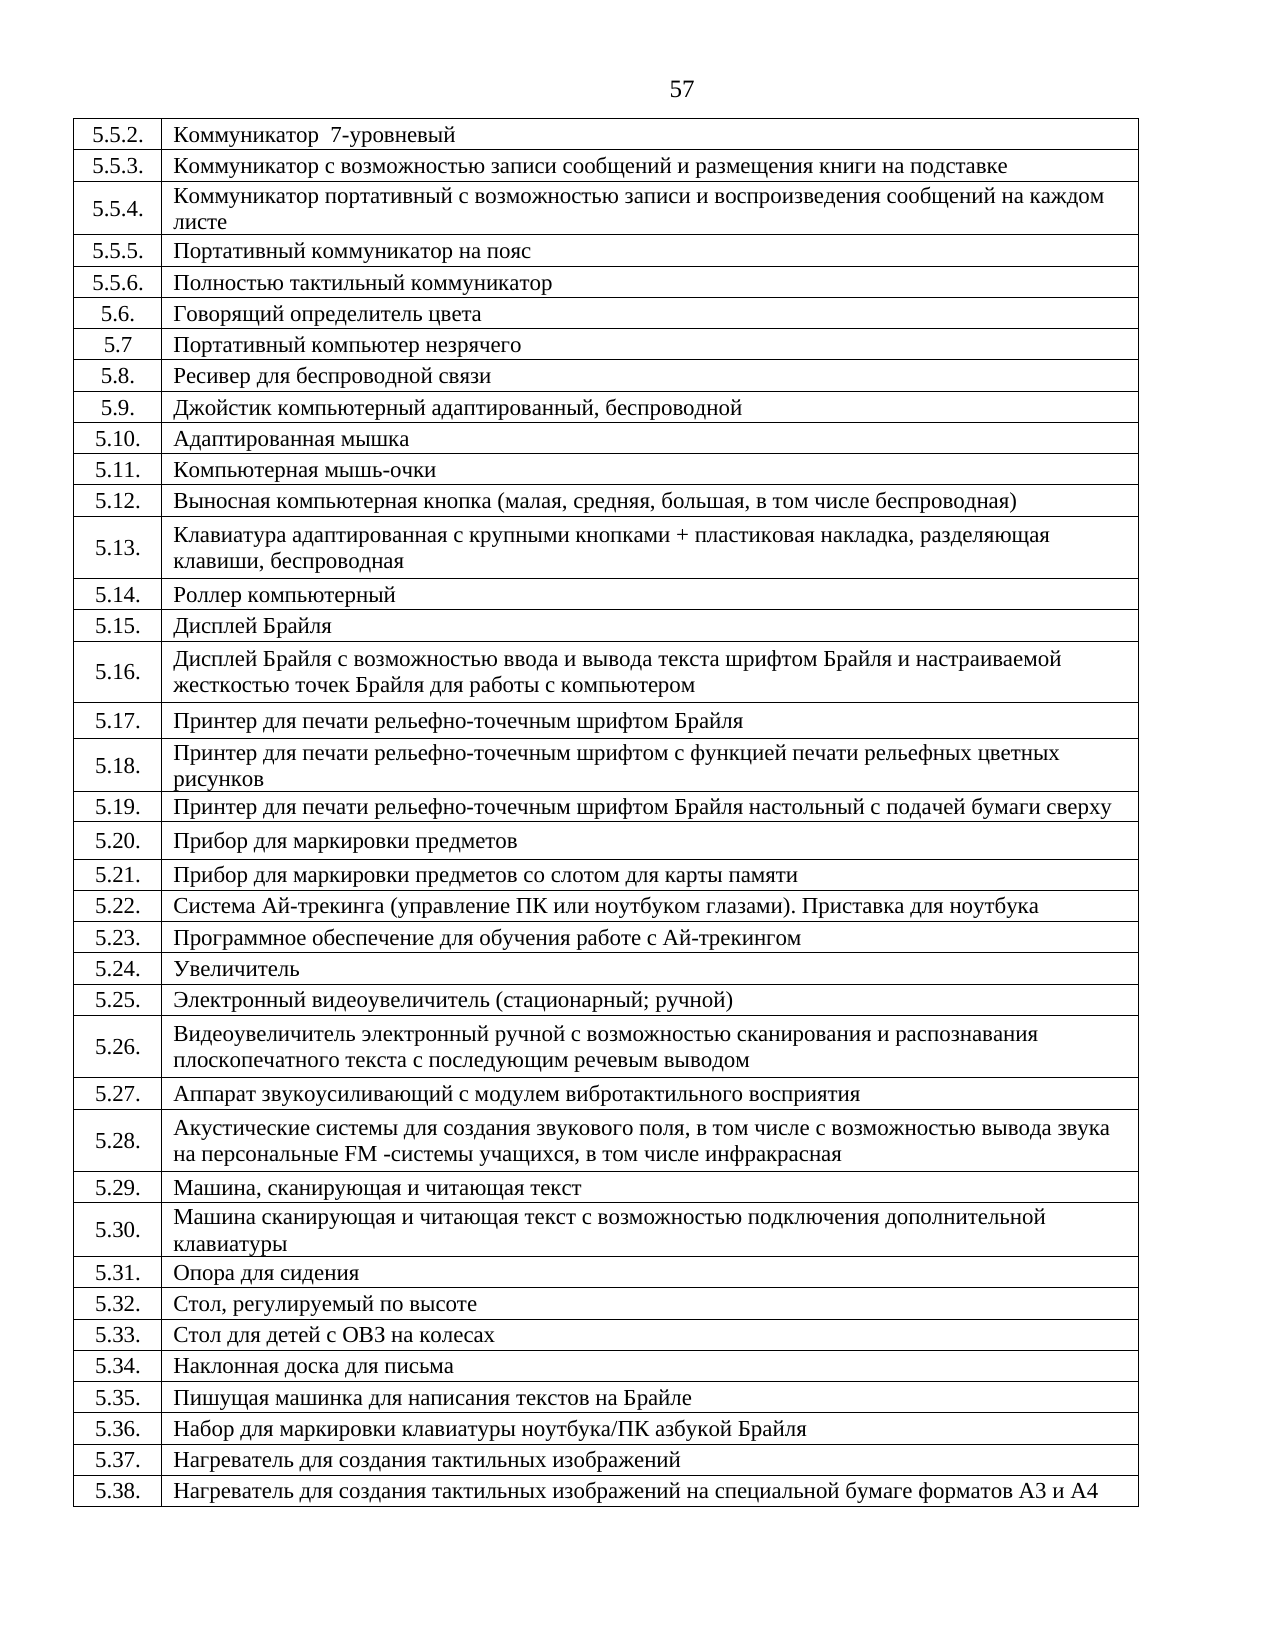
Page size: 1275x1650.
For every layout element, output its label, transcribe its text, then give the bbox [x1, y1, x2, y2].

table_cell 5.29. [74, 1172, 161, 1202]
table_cell 5.28. [74, 1110, 161, 1171]
table_cell 5.38. [74, 1476, 161, 1506]
table_cell Дисплей Брайля с возможностью ввода и вывода текста шрифтом Брайля и настраиваемой жесткостью точек Брайля для работы с компьютером [162, 642, 1138, 702]
table_cell 5.30. [74, 1203, 161, 1256]
table_cell Аппарат звукоусиливающий с модулем вибротактильного восприятия [162, 1078, 1138, 1108]
table_cell 5.17. [74, 703, 161, 737]
table_cell Дисплей Брайля [162, 610, 1138, 641]
table_cell Принтер для печати рельефно-точечным шрифтом с функцией печати рельефных цветных рисунков [162, 739, 1138, 791]
table_cell Прибор для маркировки предметов со слотом для карты памяти [162, 860, 1138, 890]
table_cell Портативный коммуникатор на пояс [162, 235, 1138, 266]
table_cell 5.12. [74, 485, 161, 516]
table_cell 5.11. [74, 454, 161, 484]
table_cell 5.5.4. [74, 182, 161, 234]
table_cell Джойстик компьютерный адаптированный, беспроводной [162, 392, 1138, 422]
table_cell 5.14. [74, 579, 161, 609]
table_cell 5.35. [74, 1382, 161, 1412]
table_cell 5.8. [74, 360, 161, 391]
table_cell Набор для маркировки клавиатуры ноутбука/ПК азбукой Брайля [162, 1413, 1138, 1443]
table_cell Коммуникатор портативный с возможностью записи и воспроизведения сообщений на каждом листе [162, 182, 1138, 234]
table_cell 5.6. [74, 298, 161, 328]
table_cell Клавиатура адаптированная с крупными кнопками + пластиковая накладка, разделяющая клавиши, беспроводная [162, 517, 1138, 578]
table_cell 5.10. [74, 423, 161, 453]
table_cell Нагреватель для создания тактильных изображений [162, 1445, 1138, 1475]
table_cell Коммуникатор с возможностью записи сообщений и размещения книги на подставке [162, 150, 1138, 181]
table_cell Опора для сидения [162, 1257, 1138, 1287]
table_cell 5.22. [74, 891, 161, 921]
table_cell 5.32. [74, 1288, 161, 1318]
table_cell Увеличитель [162, 953, 1138, 983]
table_cell 5.5.5. [74, 235, 161, 266]
table_cell Прибор для маркировки предметов [162, 822, 1138, 858]
table_cell 5.26. [74, 1016, 161, 1077]
table_cell Пишущая машинка для написания текстов на Брайле [162, 1382, 1138, 1412]
table_cell Компьютерная мышь-очки [162, 454, 1138, 484]
table_cell 5.27. [74, 1078, 161, 1108]
table_cell 5.25. [74, 985, 161, 1015]
table_cell Говорящий определитель цвета [162, 298, 1138, 328]
table_cell 5.33. [74, 1320, 161, 1350]
table_cell Ресивер для беспроводной связи [162, 360, 1138, 391]
table_cell Наклонная доска для письма [162, 1351, 1138, 1381]
table_cell 5.16. [74, 642, 161, 702]
table_cell 5.15. [74, 610, 161, 641]
table_cell Акустические системы для создания звукового поля, в том числе с возможностью вывода звука на персональные FM -системы учащихся, в том числе инфракрасная [162, 1110, 1138, 1171]
table_cell 5.18. [74, 739, 161, 791]
table_cell Коммуникатор 7-уровневый [162, 119, 1138, 149]
table_cell Выносная компьютерная кнопка (малая, средняя, большая, в том числе беспроводная) [162, 485, 1138, 516]
table_cell 5.34. [74, 1351, 161, 1381]
table_cell Видеоувеличитель электронный ручной с возможностью сканирования и распознавания плоскопечатного текста с последующим речевым выводом [162, 1016, 1138, 1077]
table_cell 5.21. [74, 860, 161, 890]
table_cell 5.5.2. [74, 119, 161, 149]
table_cell 5.19. [74, 792, 161, 821]
table_cell Машина сканирующая и читающая текст с возможностью подключения дополнительной клавиатуры [162, 1203, 1138, 1256]
table_cell 5.24. [74, 953, 161, 983]
table_cell Роллер компьютерный [162, 579, 1138, 609]
table_cell Программное обеспечение для обучения работе с Ай-трекингом [162, 922, 1138, 952]
table_cell Стол для детей с ОВЗ на колесах [162, 1320, 1138, 1350]
table_cell Полностью тактильный коммуникатор [162, 267, 1138, 297]
table_cell 5.7 [74, 329, 161, 359]
table_cell Нагреватель для создания тактильных изображений на специальной бумаге форматов А3 и А4 [162, 1476, 1138, 1506]
table_cell 5.13. [74, 517, 161, 578]
table_cell 5.37. [74, 1445, 161, 1475]
table_cell 5.9. [74, 392, 161, 422]
table_cell 5.5.3. [74, 150, 161, 181]
table_cell 5.36. [74, 1413, 161, 1443]
table_cell Адаптированная мышка [162, 423, 1138, 453]
table_cell Система Ай-трекинга (управление ПК или ноутбуком глазами). Приставка для ноутбука [162, 891, 1138, 921]
table_cell Электронный видеоувеличитель (стационарный; ручной) [162, 985, 1138, 1015]
table_cell 5.23. [74, 922, 161, 952]
table_cell Принтер для печати рельефно-точечным шрифтом Брайля настольный с подачей бумаги сверху [162, 792, 1138, 821]
table_cell 5.5.6. [74, 267, 161, 297]
table_cell Портативный компьютер незрячего [162, 329, 1138, 359]
table_cell 5.20. [74, 822, 161, 858]
table_cell Машина, сканирующая и читающая текст [162, 1172, 1138, 1202]
table_cell Стол, регулируемый по высоте [162, 1288, 1138, 1318]
table_cell 5.31. [74, 1257, 161, 1287]
table_cell Принтер для печати рельефно-точечным шрифтом Брайля [162, 703, 1138, 737]
